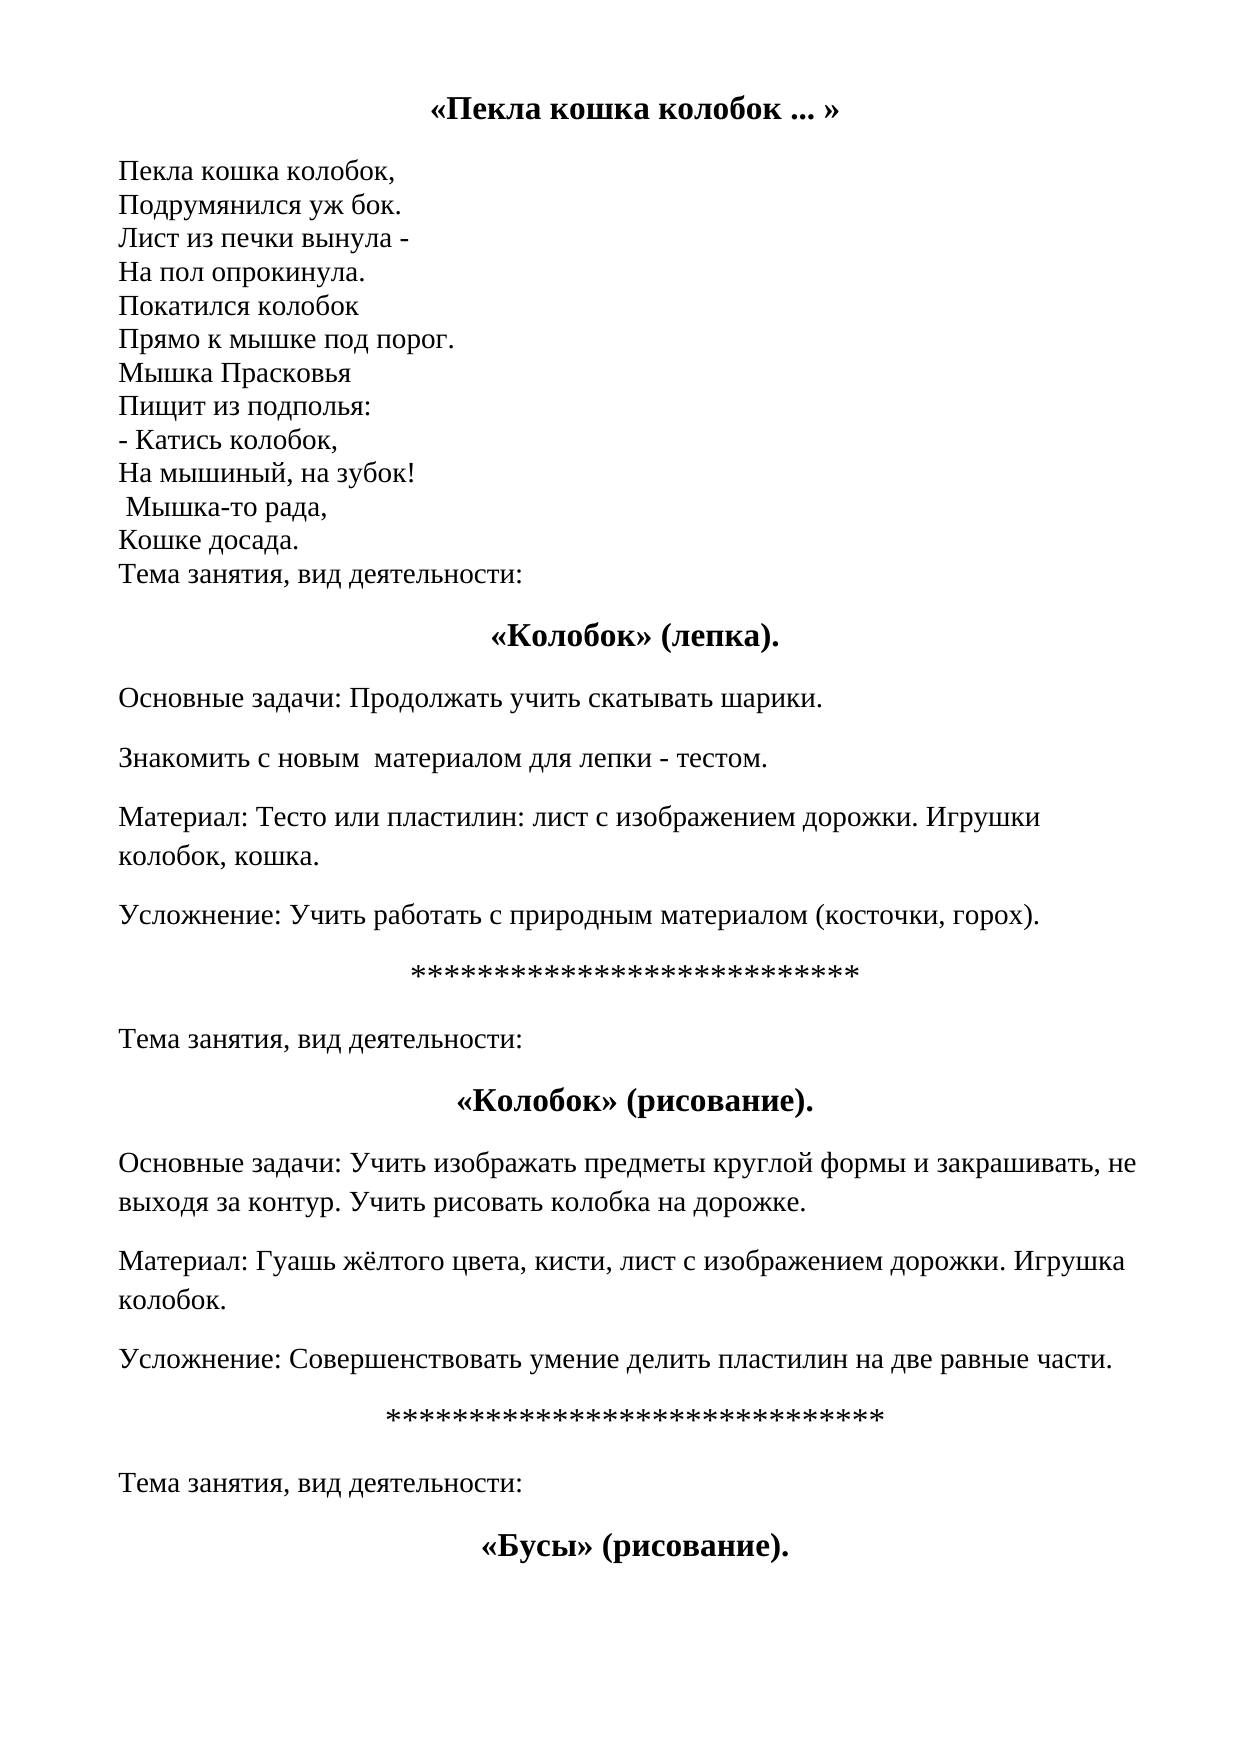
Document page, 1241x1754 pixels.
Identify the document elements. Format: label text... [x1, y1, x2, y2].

text Тема занятия, вид деятельности: [118, 1466, 1152, 1499]
text Кошке досада. [118, 522, 1152, 556]
text «Пекла кошка колобок ... » [118, 89, 1152, 127]
text Основные задачи: Учить изображать предметы круглой формы и закрашивать, не выходя за контур. Учить рисовать колобка на дорожке. [118, 1146, 1152, 1218]
text «Колобок» (рисование). [118, 1081, 1152, 1119]
text Лист из печки вынула - [118, 221, 1152, 254]
text - Катись колобок, [118, 422, 1152, 455]
text Основные задачи: Продолжать учить скатывать шарики. [118, 680, 1152, 714]
text Пищит из подполья: [118, 388, 1152, 422]
text Материал: Гуашь жёлтого цвета, кисти, лист с изображением дорожки. Игрушка колобок. [118, 1243, 1152, 1316]
text «Бусы» (рисование). [118, 1525, 1152, 1563]
text Пекла кошка колобок, [118, 153, 1152, 187]
text Прямо к мышке под порог. [118, 321, 1152, 355]
text Материал: Тесто или пластилин: лист с изображением дорожки. Игрушки колобок, кошка. [118, 799, 1152, 871]
text Знакомить с новым материалом для лепки - тестом. [118, 740, 1152, 773]
text Покатился колобок [118, 288, 1152, 321]
text Усложнение: Совершенствовать умение делить пластилин на две равные части. [118, 1341, 1152, 1375]
text На пол опрокинула. [118, 254, 1152, 288]
text Усложнение: Учить работать с природным материалом (косточки, горох). [118, 897, 1152, 931]
text Тема занятия, вид деятельности: [118, 556, 1152, 589]
text Мышка-то рада, [118, 489, 1152, 522]
text На мышиный, на зубок! [118, 455, 1152, 489]
text Подрумянился уж бок. [118, 187, 1152, 221]
text Тема занятия, вид деятельности: [118, 1021, 1152, 1055]
text ****************************** [118, 1401, 1152, 1439]
text *************************** [118, 956, 1152, 995]
text Мышка Прасковья [118, 355, 1152, 388]
text «Колобок» (лепка). [118, 615, 1152, 654]
